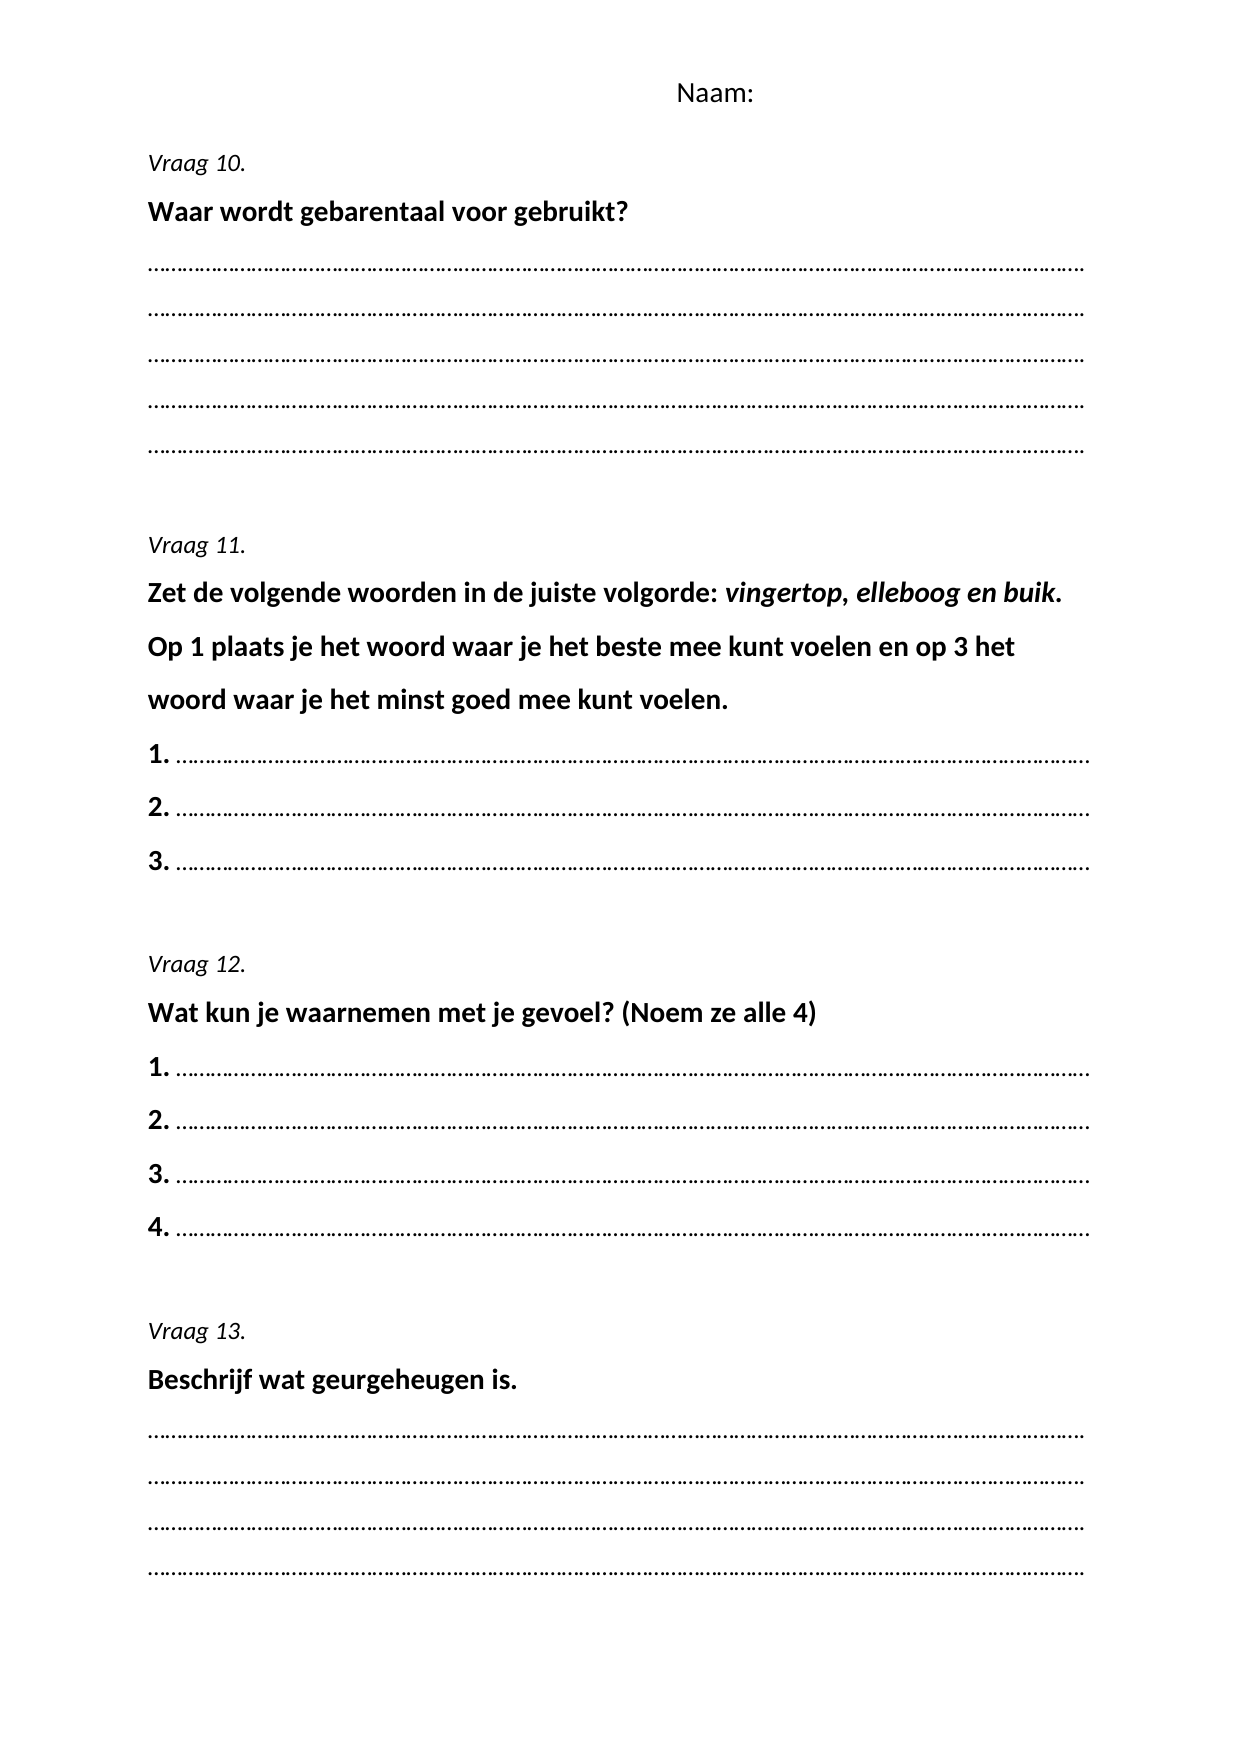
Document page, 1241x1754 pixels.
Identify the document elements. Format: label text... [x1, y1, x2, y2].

text Vraag 13. [148, 1315, 1093, 1346]
text ………………………………………………………………………………………………………………………………………………. [148, 430, 1093, 460]
text 2. …………………………………………………………………………………………………………………………………………… [148, 1101, 1093, 1137]
text Beschrijf wat geurgeheugen is. [148, 1361, 1093, 1396]
text ………………………………………………………………………………………………………………………………………………. [148, 1551, 1093, 1582]
text ………………………………………………………………………………………………………………………………………………. [148, 247, 1093, 277]
text Zet de volgende woorden in de juiste volgorde: vingertop, elleboog en buik. Op 1 plaats je het woord waar je het beste mee kunt voelen en op 3 het woord waar je het minst goed mee kunt voelen. [148, 574, 1093, 717]
text 4. …………………………………………………………………………………………………………………………………………… [148, 1208, 1093, 1244]
text ………………………………………………………………………………………………………………………………………………. [148, 338, 1093, 369]
text ………………………………………………………………………………………………………………………………………………. [148, 1506, 1093, 1536]
text Vraag 11. [148, 529, 1093, 559]
text ………………………………………………………………………………………………………………………………………………. [148, 384, 1093, 414]
text Waar wordt gebarentaal voor gebruikt? [148, 193, 1093, 229]
text 2. …………………………………………………………………………………………………………………………………………… [148, 788, 1093, 824]
text 1. …………………………………………………………………………………………………………………………………………… [148, 1048, 1093, 1083]
text Vraag 12. [148, 949, 1093, 979]
text 1. …………………………………………………………………………………………………………………………………………… [148, 735, 1093, 771]
text 3. …………………………………………………………………………………………………………………………………………… [148, 842, 1093, 877]
text Wat kun je waarnemen met je gevoel? (Noem ze alle 4) [148, 994, 1093, 1030]
text Vraag 10. [148, 148, 1093, 178]
text ………………………………………………………………………………………………………………………………………………. [148, 1460, 1093, 1490]
text ………………………………………………………………………………………………………………………………………………. [148, 292, 1093, 323]
text 3. …………………………………………………………………………………………………………………………………………… [148, 1155, 1093, 1190]
text ………………………………………………………………………………………………………………………………………………. [148, 1414, 1093, 1445]
